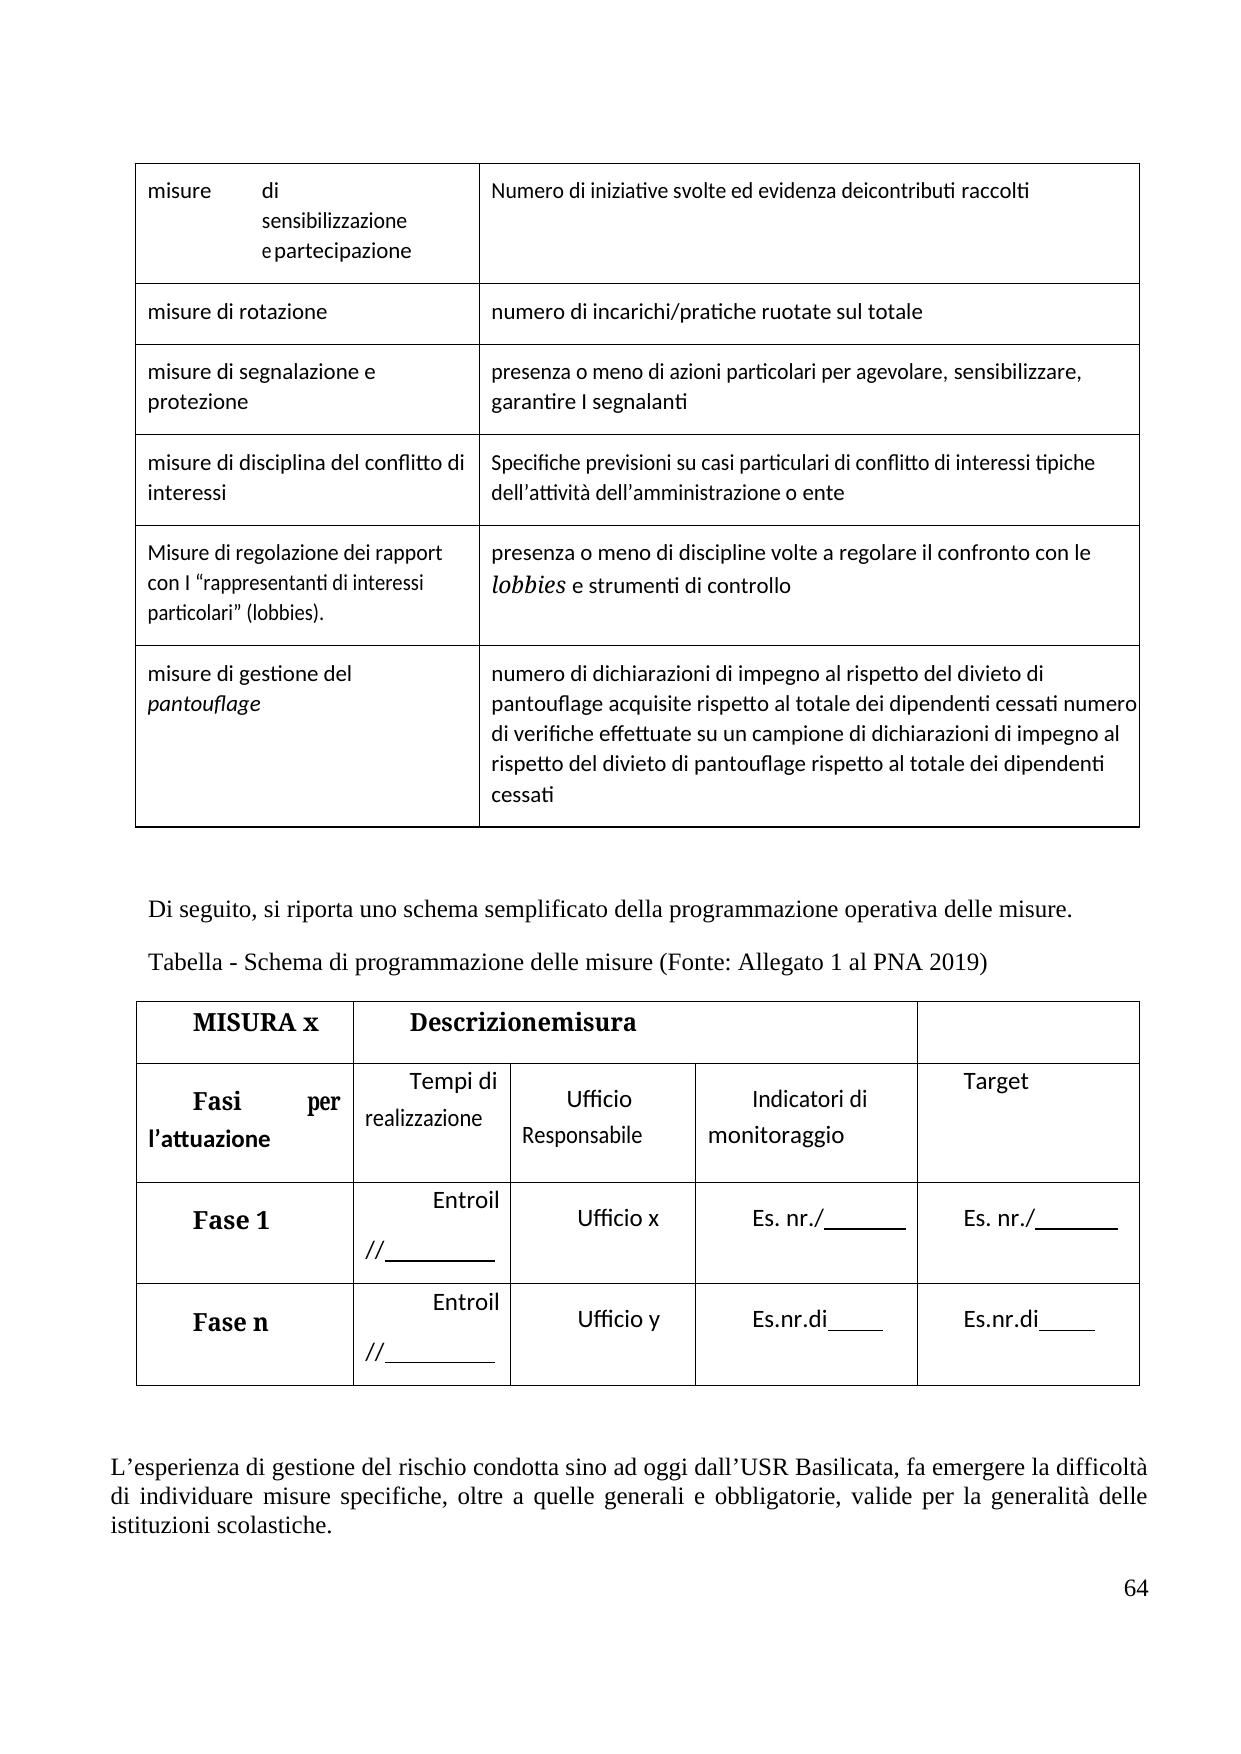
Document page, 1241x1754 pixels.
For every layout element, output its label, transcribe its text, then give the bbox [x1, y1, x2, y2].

text L’esperienza di gestione del rischio condotta sino ad oggi dall’USR Basilicata, fa emergere la difficoltà di individuare misure specifiche, oltre a quelle generali e obbligatorie, valide per la generalità delle istituzioni scolastiche. [110, 1452, 1148, 1538]
table_cell Ufficio y [511, 1284, 695, 1385]
table_cell Fase n [137, 1284, 353, 1385]
table_cell misure di gestione del pantouflage [136, 646, 479, 826]
table_header MISURA x [137, 1002, 353, 1062]
table_cell numero di incarichi/pratiche ruotate sul totale [480, 284, 1139, 343]
table_cell presenza o meno di azioni particolari per agevolare, sensibilizzare, garantire I segnalanti [480, 345, 1139, 434]
table_cell Entroil // [354, 1284, 510, 1385]
table_cell Entroil // [354, 1183, 510, 1283]
table_cell Tempi di realizzazione [354, 1064, 510, 1182]
table_header [918, 1002, 1139, 1062]
table_cell Es. nr./ [918, 1183, 1139, 1283]
table_cell Misure di regolazione dei rapport con I “rappresentanti di interessi particolari” (lobbies). [136, 526, 479, 645]
table_cell Fase 1 [137, 1183, 353, 1283]
table_cell Target [918, 1064, 1139, 1182]
table_cell Indicatori di monitoraggio [696, 1064, 917, 1182]
table_cell presenza o meno di discipline volte a regolare il confronto con le lobbies e strumenti di controllo [480, 526, 1139, 645]
table_cell Specifiche previsioni su casi particulari di conflitto di interessi tipiche dell’attività dell’amministrazione o ente [480, 435, 1139, 524]
table_cell misure di disciplina del conflitto di interessi [136, 435, 479, 524]
table_cell misure di segnalazione e protezione [136, 345, 479, 434]
table_cell misure di sensibilizzazione e partecipazione [136, 164, 479, 283]
table_cell Fasi per l’attuazione [137, 1064, 353, 1182]
table_header Descrizionemisura [354, 1002, 917, 1062]
text Di seguito, si riporta uno schema semplificato della programmazione operativa delle misure. [148, 894, 1148, 922]
table_cell Ufficio x [511, 1183, 695, 1283]
table_cell Numero di iniziative svolte ed evidenza deicontributi raccolti [480, 164, 1139, 283]
table_cell Ufficio Responsabile [511, 1064, 695, 1182]
table_cell numero di dichiarazioni di impegno al rispetto del divieto di pantouflage acquisite rispetto al totale dei dipendenti cessati numero di verifiche effettuate su un campione di dichiarazioni di impegno al rispetto del divieto di pantouflage rispetto al totale dei dipendenti cessati [480, 646, 1139, 826]
table_cell Es.nr.di [696, 1284, 917, 1385]
table_cell Es. nr./ [696, 1183, 917, 1283]
table_cell Es.nr.di [918, 1284, 1139, 1385]
table_cell misure di rotazione [136, 284, 479, 343]
text Tabella - Schema di programmazione delle misure (Fonte: Allegato 1 al PNA 2019) [148, 947, 1148, 976]
